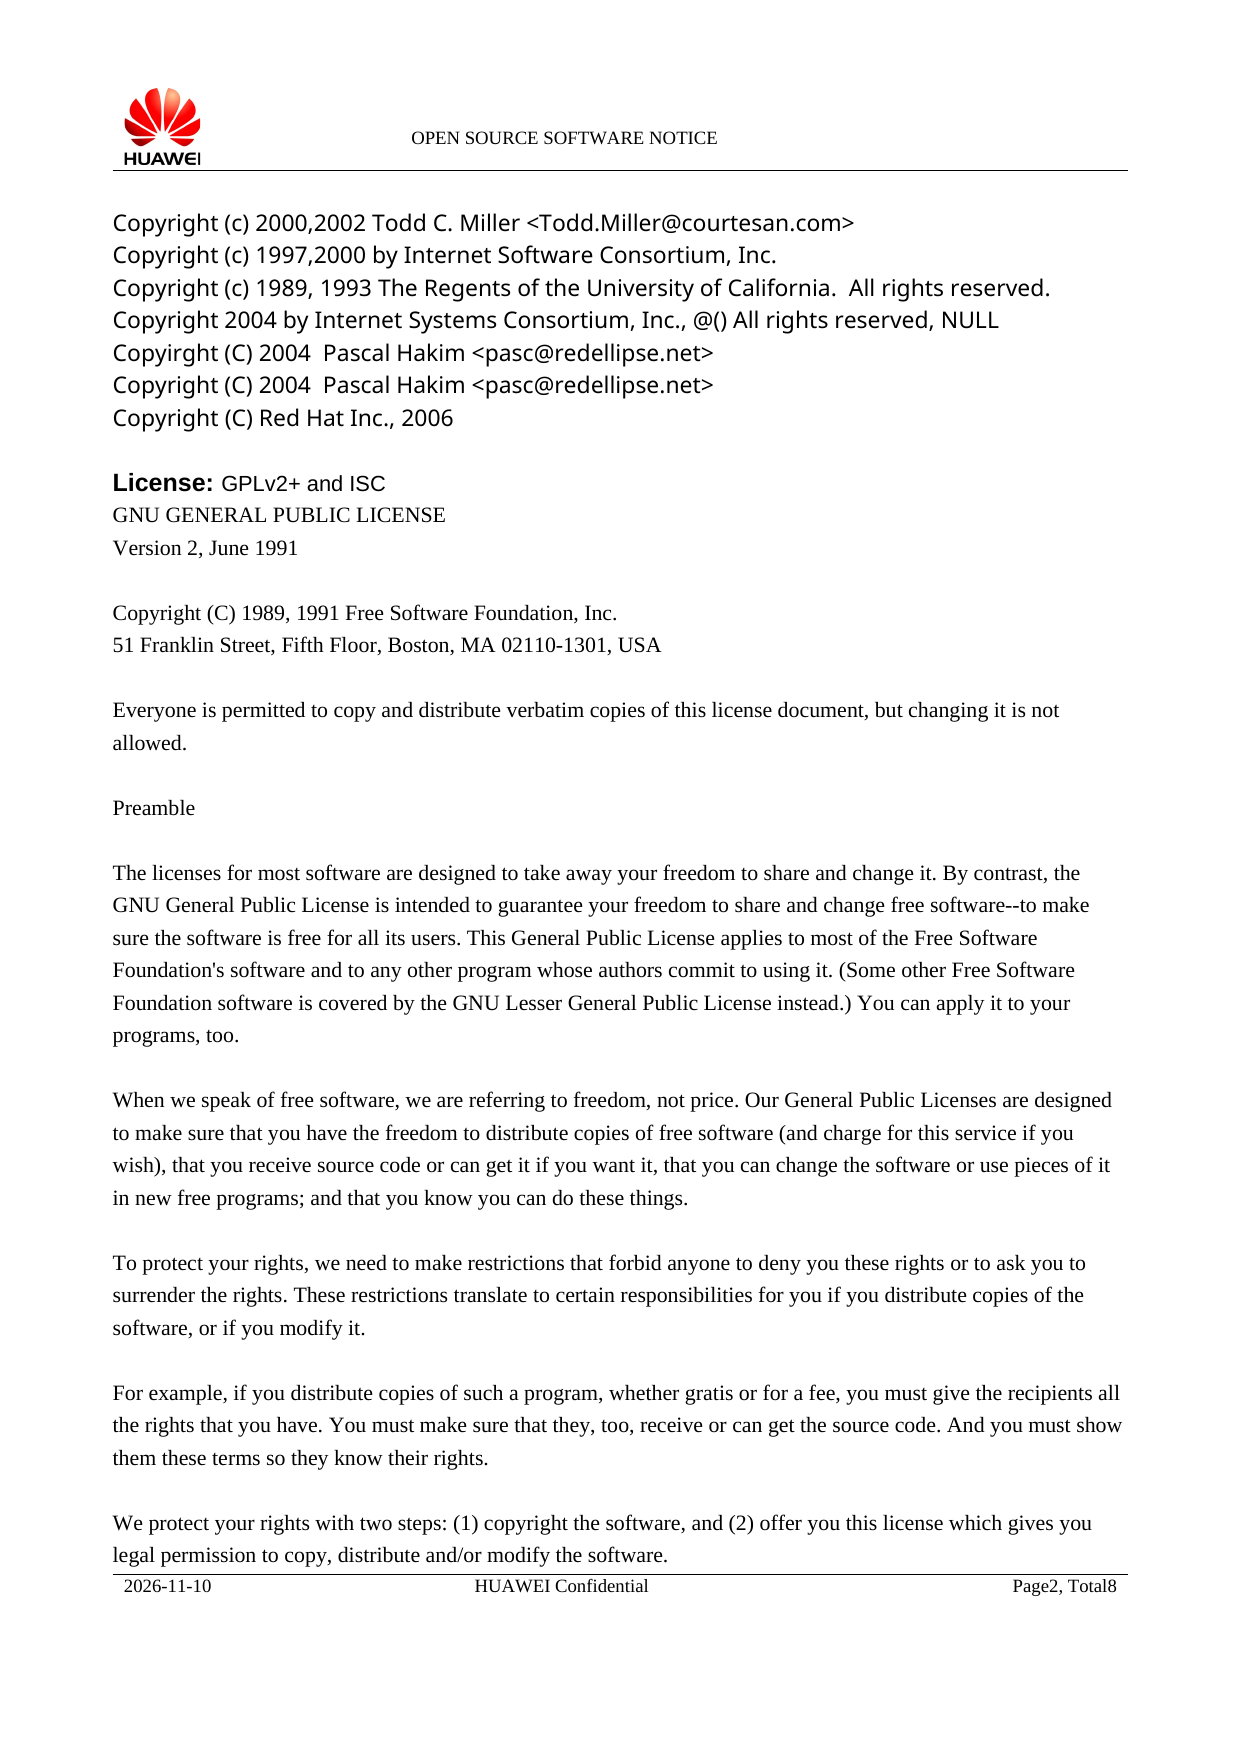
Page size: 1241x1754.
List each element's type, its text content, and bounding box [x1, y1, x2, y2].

picture [124, 88, 201, 165]
text License: GPLv2+ and ISC [112, 466, 1128, 499]
